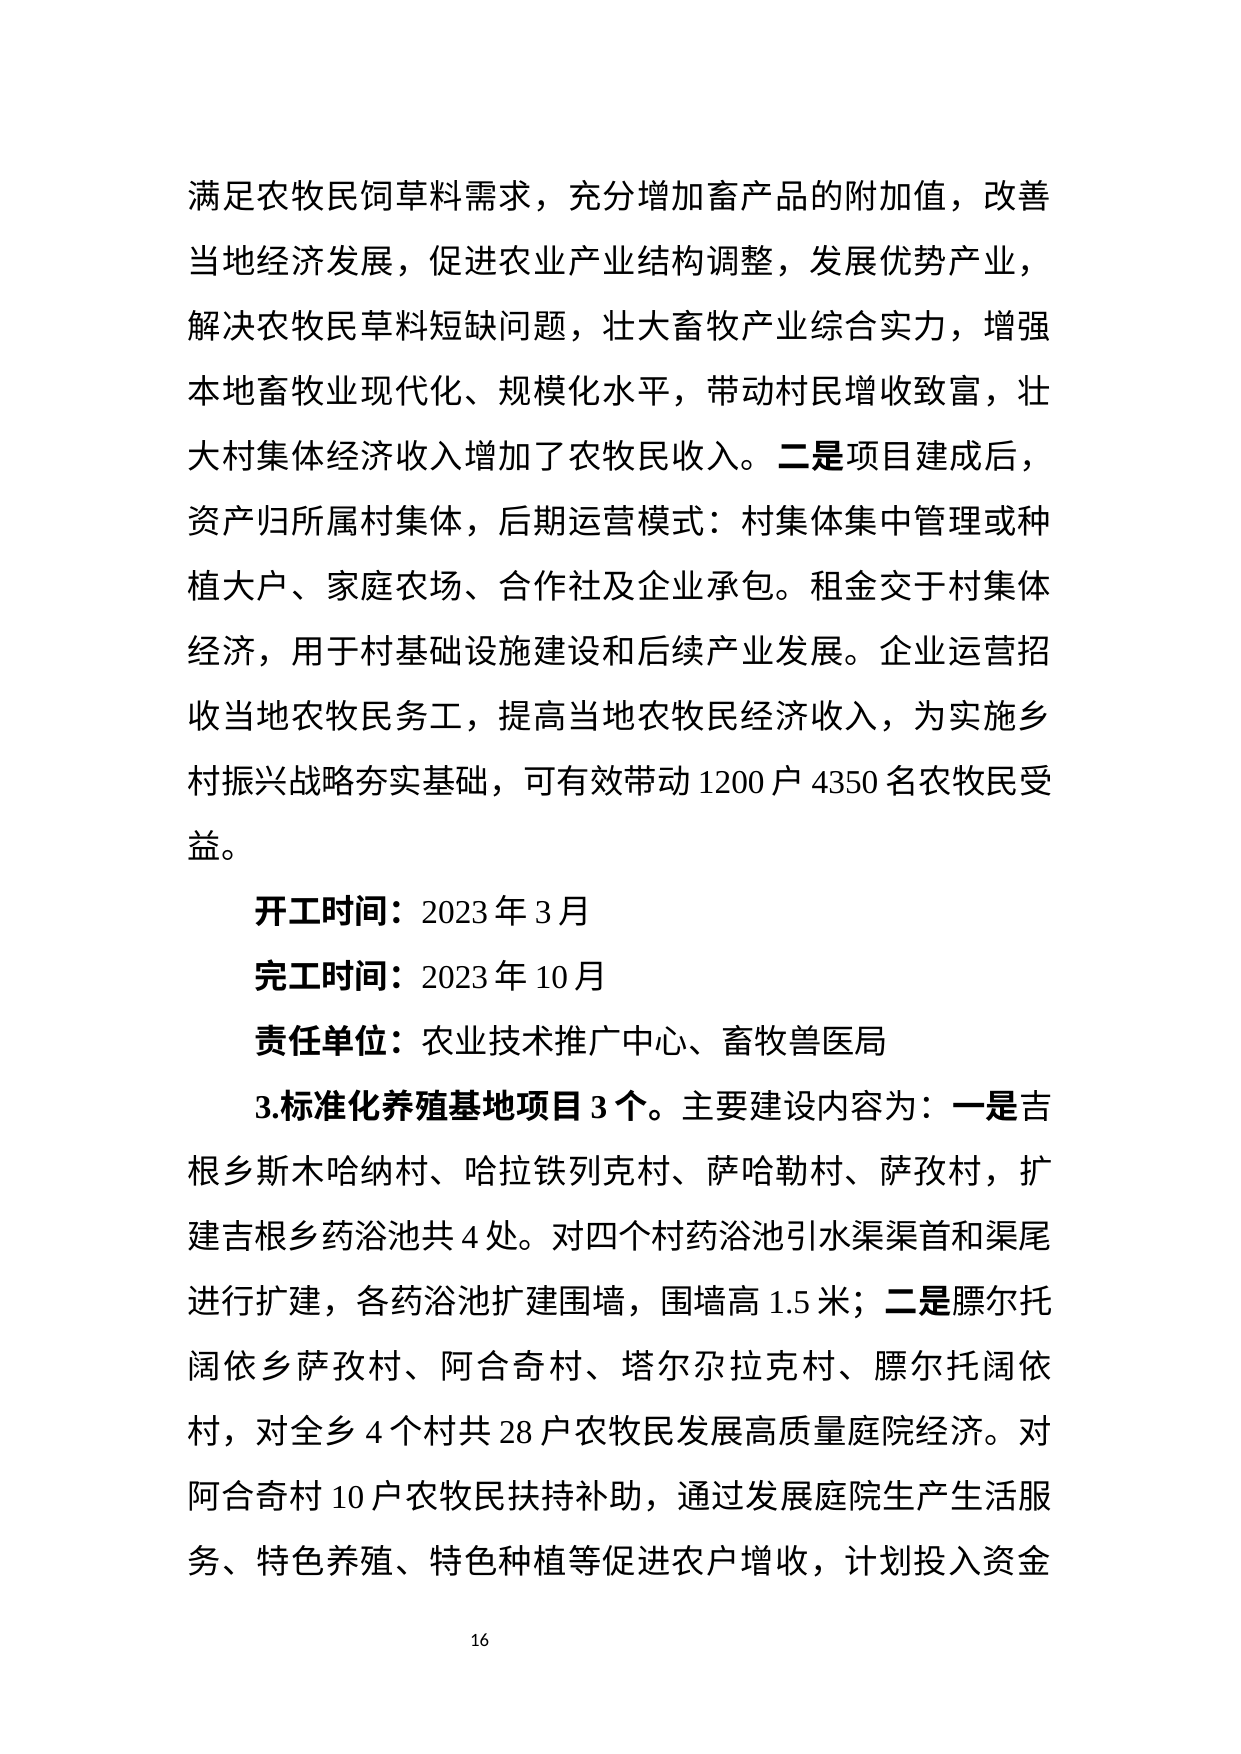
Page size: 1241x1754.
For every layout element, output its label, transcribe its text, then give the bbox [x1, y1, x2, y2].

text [187, 1072, 1053, 1592]
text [187, 162, 1053, 877]
text 责任单位：农业技术推广中心、畜牧兽医局 [187, 1007, 1053, 1072]
text 完工时间：2023年10月 [187, 942, 1053, 1007]
text 开工时间：2023年3月 [187, 877, 1053, 942]
